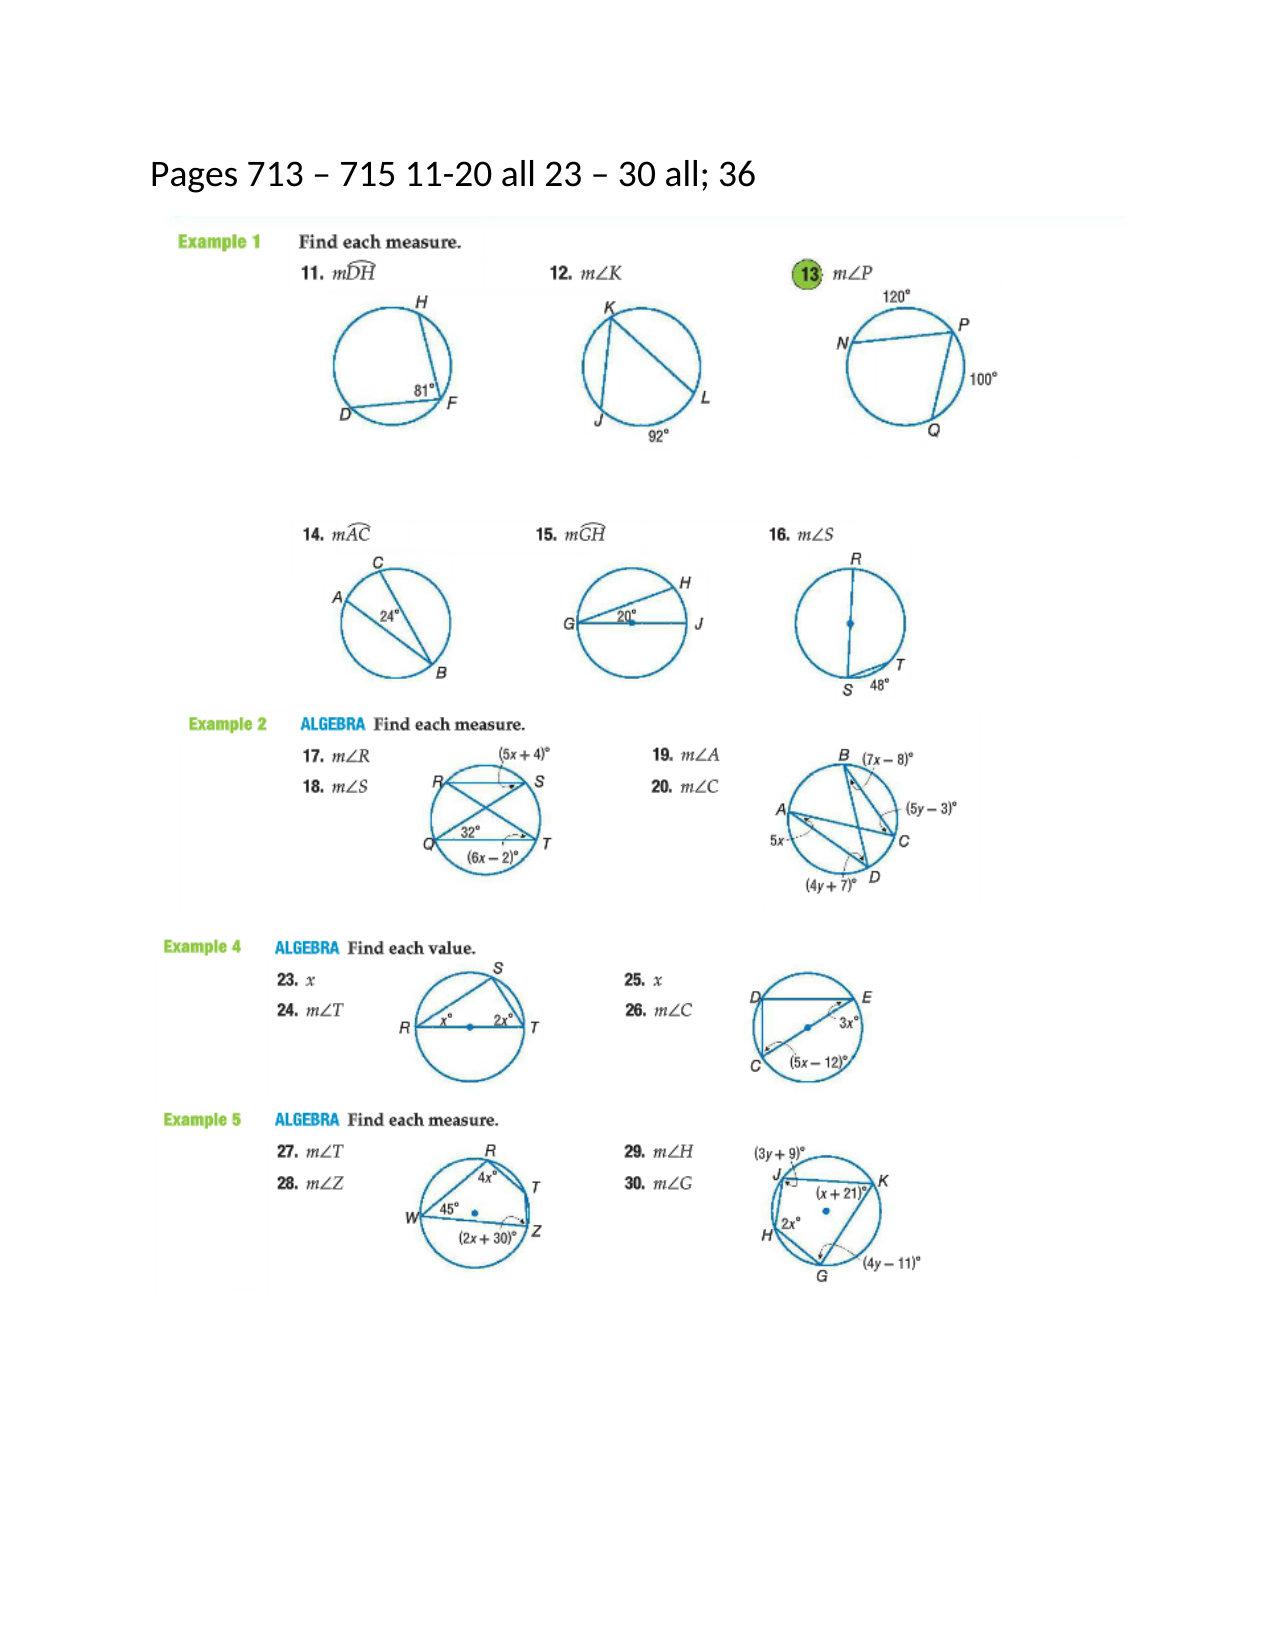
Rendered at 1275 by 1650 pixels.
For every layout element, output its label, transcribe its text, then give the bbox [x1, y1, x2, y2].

picture [150, 929, 1125, 1294]
picture [150, 216, 1125, 458]
picture [150, 476, 1125, 911]
text Pages 713 – 715 11-20 all 23 – 30 all; 36 [150, 150, 1125, 196]
